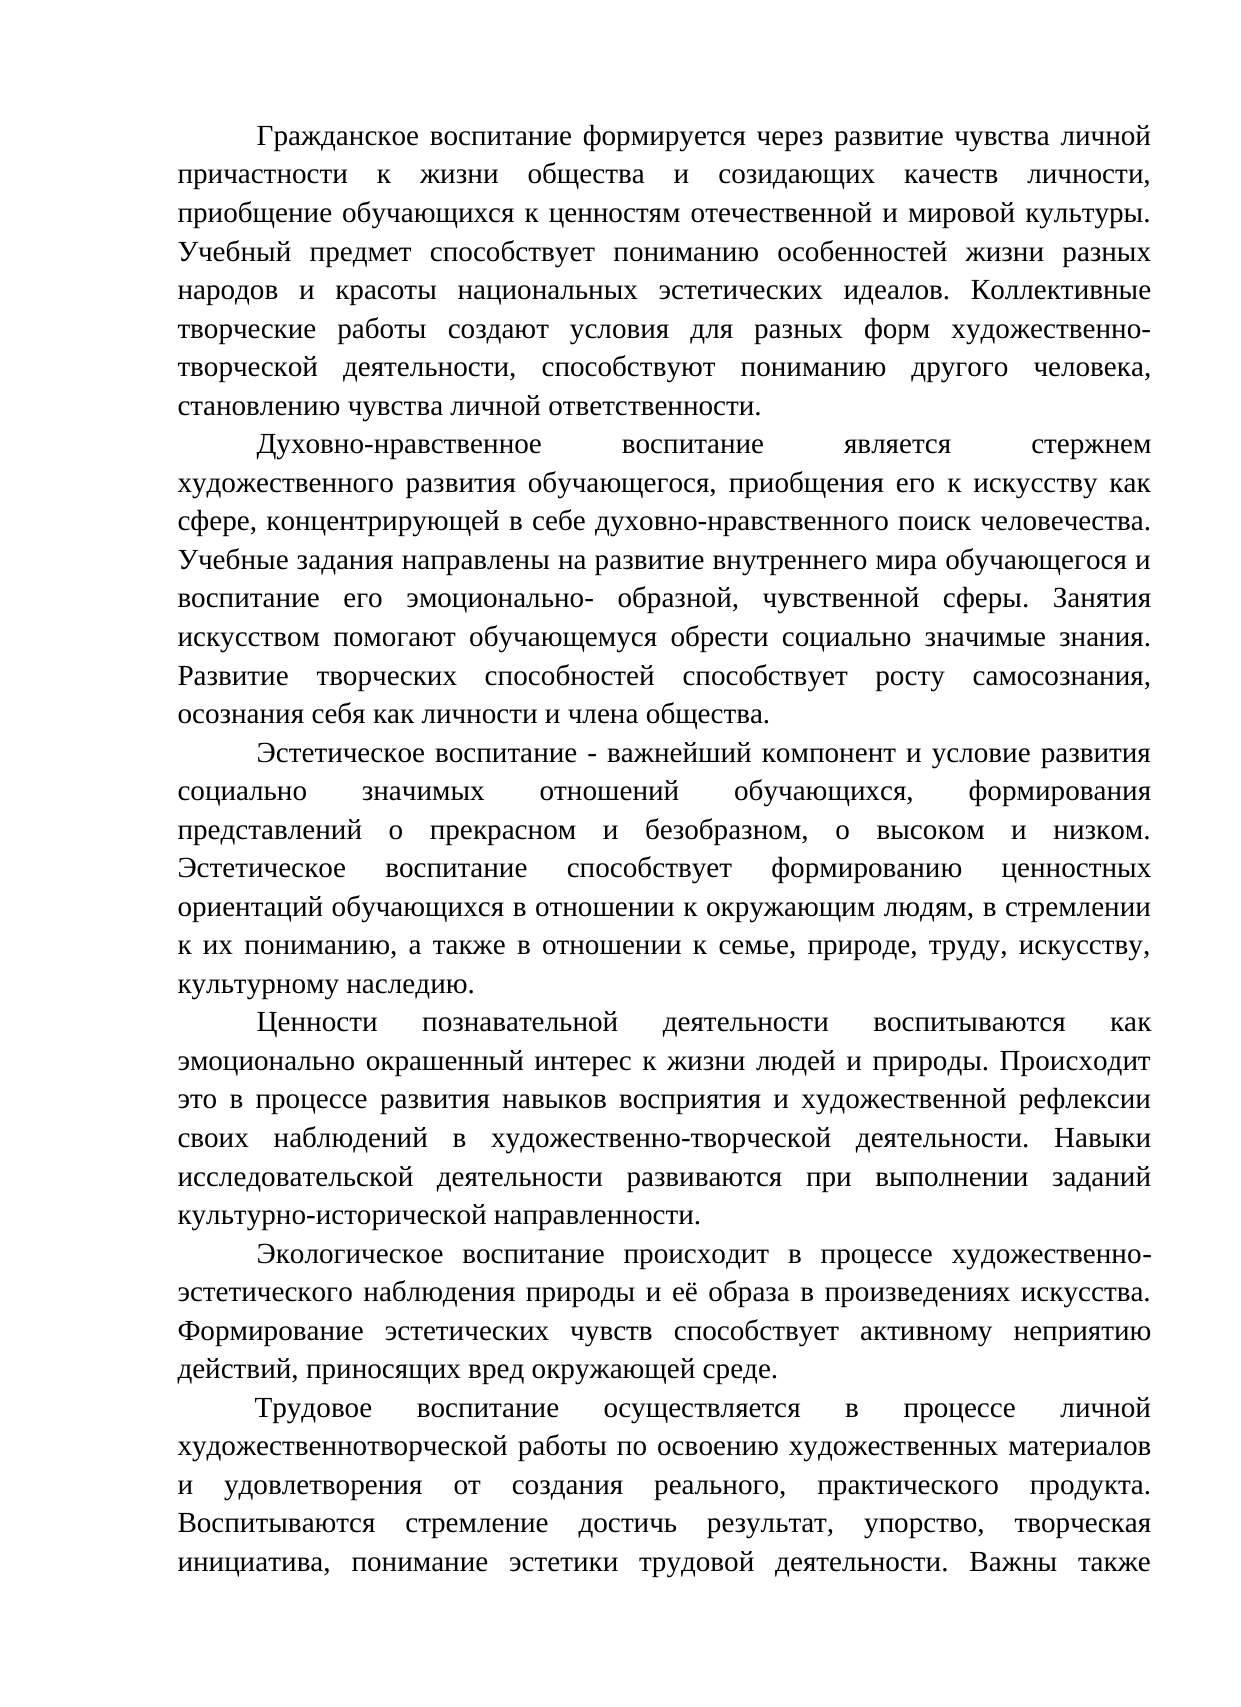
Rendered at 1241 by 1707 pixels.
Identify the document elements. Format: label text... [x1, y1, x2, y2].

text Ценности познавательной деятельности воспитываются как эмоционально окрашенный интерес к жизни людей и природы. Происходит это в процессе развития навыков восприятия и художественной рефлексии своих наблюдений в художественно-творческой деятельности. Навыки исследовательской деятельности развиваются при выполнении заданий культурно-исторической направленности. [177, 1004, 1152, 1231]
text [177, 1390, 1152, 1578]
text Экологическое воспитание происходит в процессе художественноэстетического наблюдения природы и её образа в произведениях искусства. Формирование эстетических чувств способствует активному неприятию действий, приносящих вред окружающей среде. [177, 1236, 1152, 1385]
text Гражданское воспитание формируется через развитие чувства личной причастности к жизни общества и созидающих качеств личности, приобщение обучающихся к ценностям отечественной и мировой культуры. Учебный предмет способствует пониманию особенностей жизни разных народов и красоты национальных эстетических идеалов. Коллективные творческие работы создают условия для разных форм художественно-творческой деятельности, способствуют пониманию другого человека, становлению чувства личной ответственности. [177, 118, 1152, 421]
text Духовно-нравственное воспитание является стержнем художественного развития обучающегося, приобщения его к искусству как сфере, концентрирующей в себе духовно-нравственного поиск человечества. Учебные задания направлены на развитие внутреннего мира обучающегося и воспитание его эмоционально- образной, чувственной сферы. Занятия искусством помогают обучающемуся обрести социально значимые знания. Развитие творческих способностей способствует росту самосознания, осознания себя как личности и члена общества. [177, 426, 1152, 730]
text Эстетическое воспитание - важнейший компонент и условие развития социально значимых отношений обучающихся, формирования представлений о прекрасном и безобразном, о высоком и низком. Эстетическое воспитание способствует формированию ценностных ориентаций обучающихся в отношении к окружающим людям, в стремлении к их пониманию, а также в отношении к семье, природе, труду, искусству, культурному наследию. [177, 735, 1152, 999]
